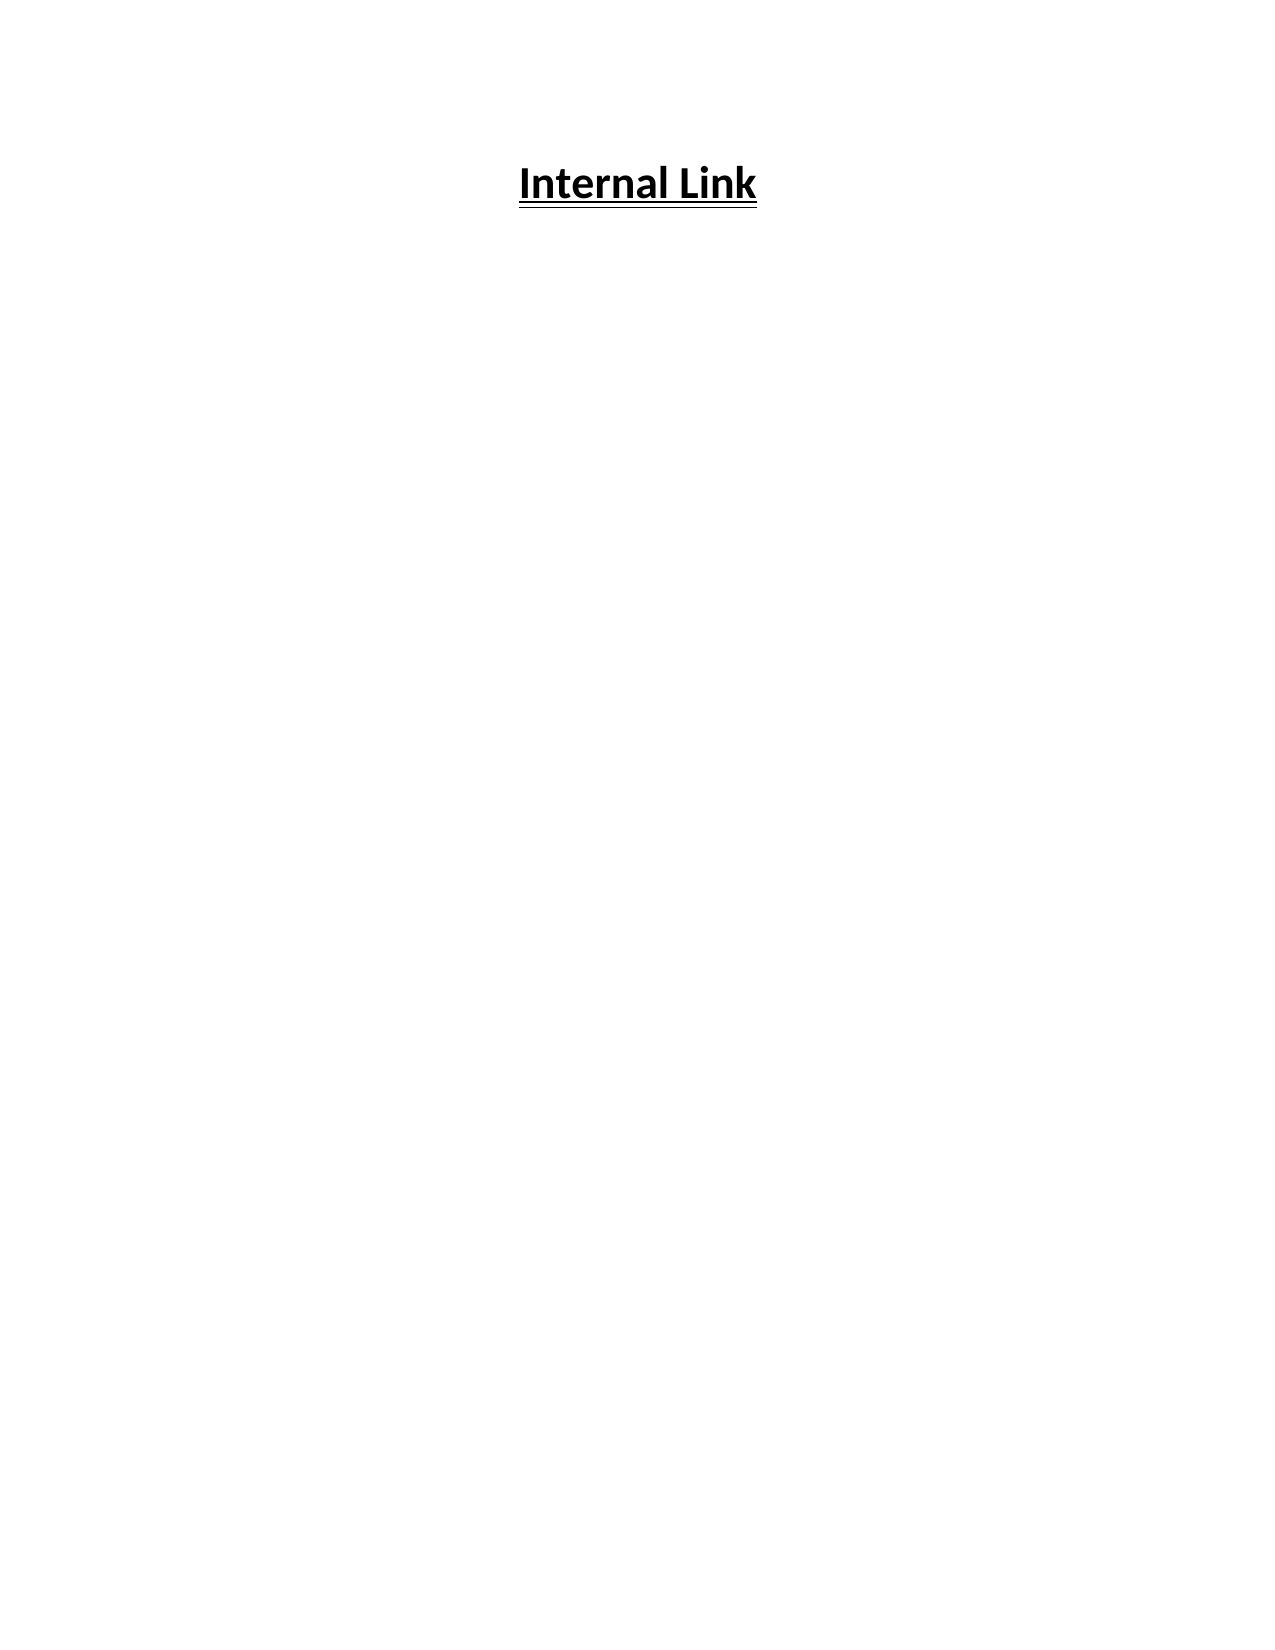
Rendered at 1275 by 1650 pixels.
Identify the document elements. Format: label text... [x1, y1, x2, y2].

subtitle Internal Link [187, 154, 1087, 210]
